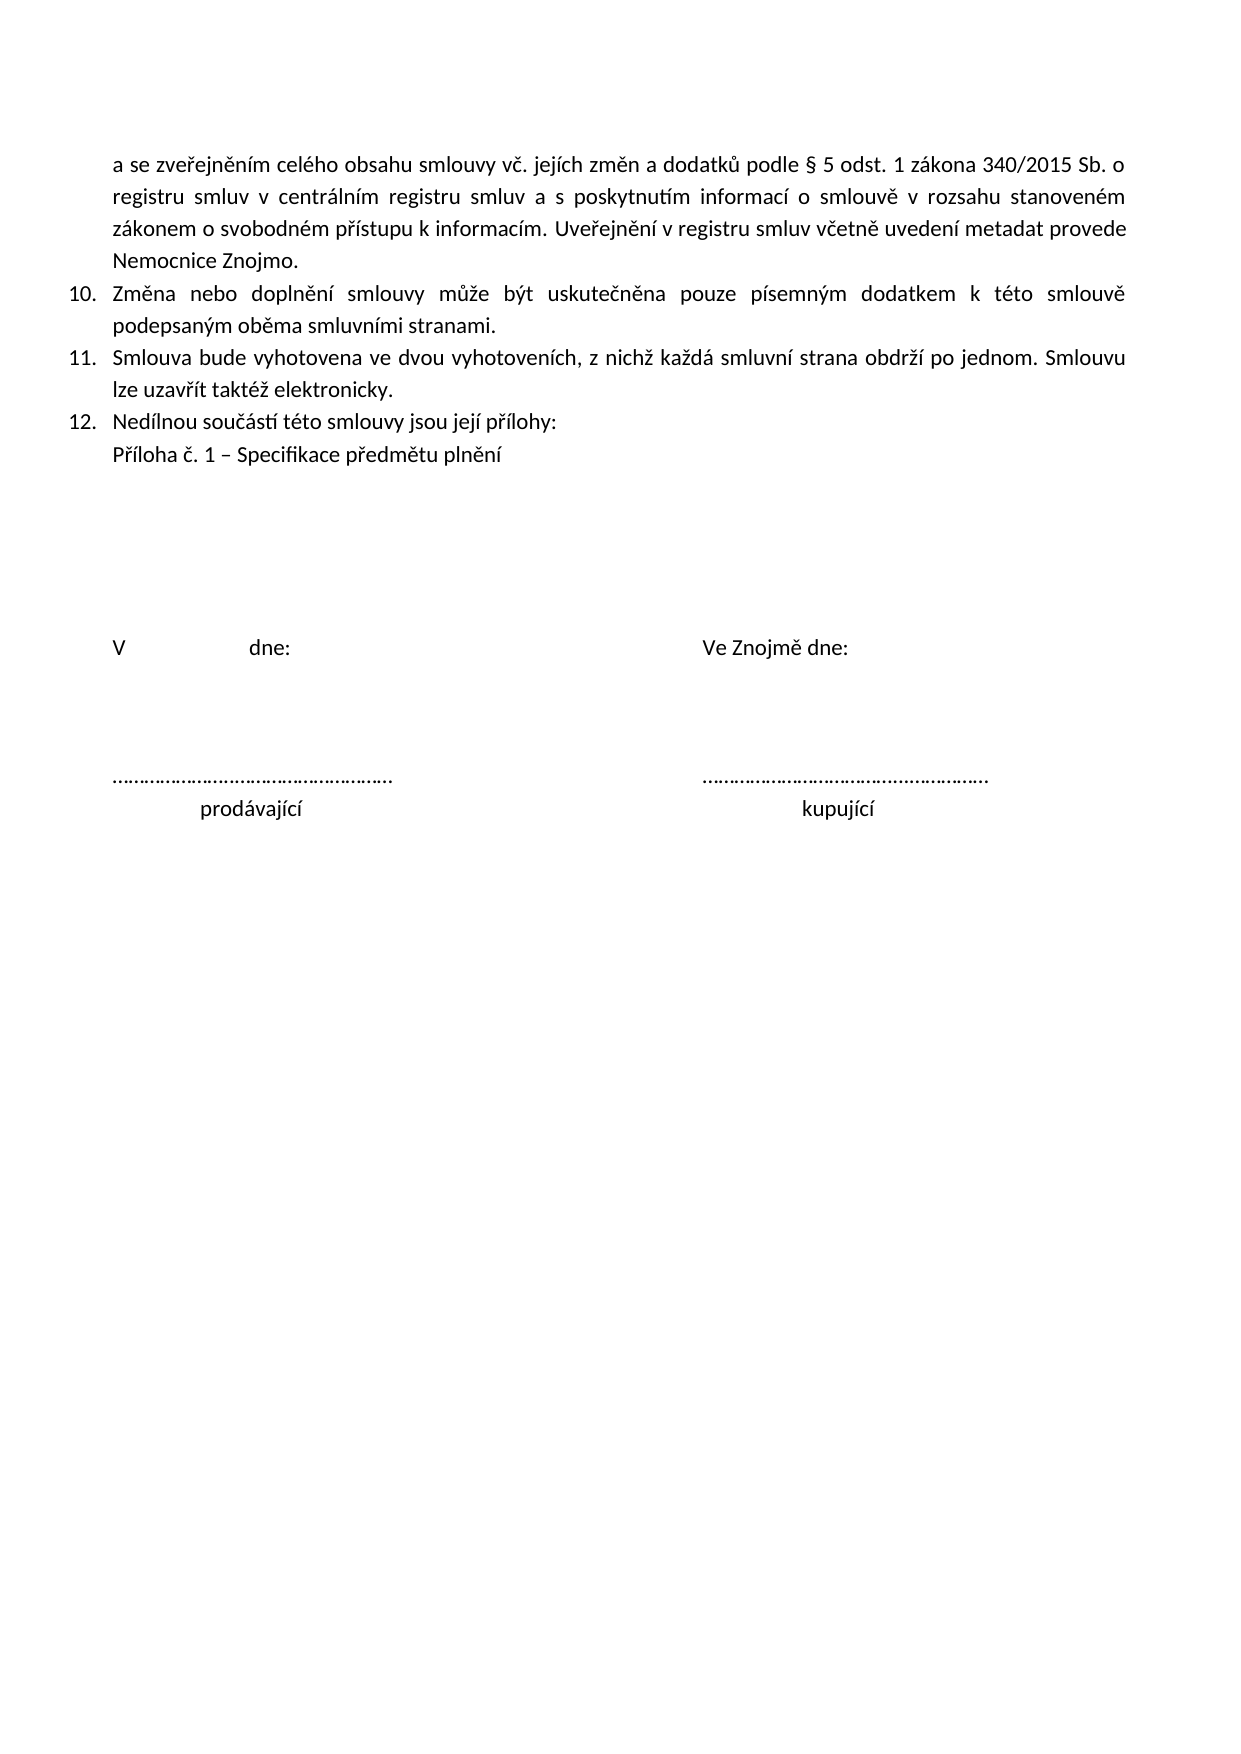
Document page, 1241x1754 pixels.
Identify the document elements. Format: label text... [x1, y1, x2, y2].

list Změna nebo doplnění smlouvy může být uskutečněna pouze písemným dodatkem k této smlouvě podepsaným oběma smluvními stranami. [68, 279, 1128, 339]
text Příloha č. 1 – Specifikace předmětu plnění [112, 440, 1128, 468]
text prodávající kupující [112, 794, 1128, 822]
list Nedílnou součástí této smlouvy jsou její přílohy: [68, 407, 1128, 436]
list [68, 150, 1128, 274]
text V dne: Ve Znojmě dne: [112, 633, 1128, 661]
list Smlouva bude vyhotovena ve dvou vyhotoveních, z nichž každá smluvní strana obdrží po jednom. Smlouvu lze uzavřít taktéž elektronicky. [68, 343, 1128, 403]
text …………………..………………………… ………………………………...…………… [112, 762, 1128, 789]
